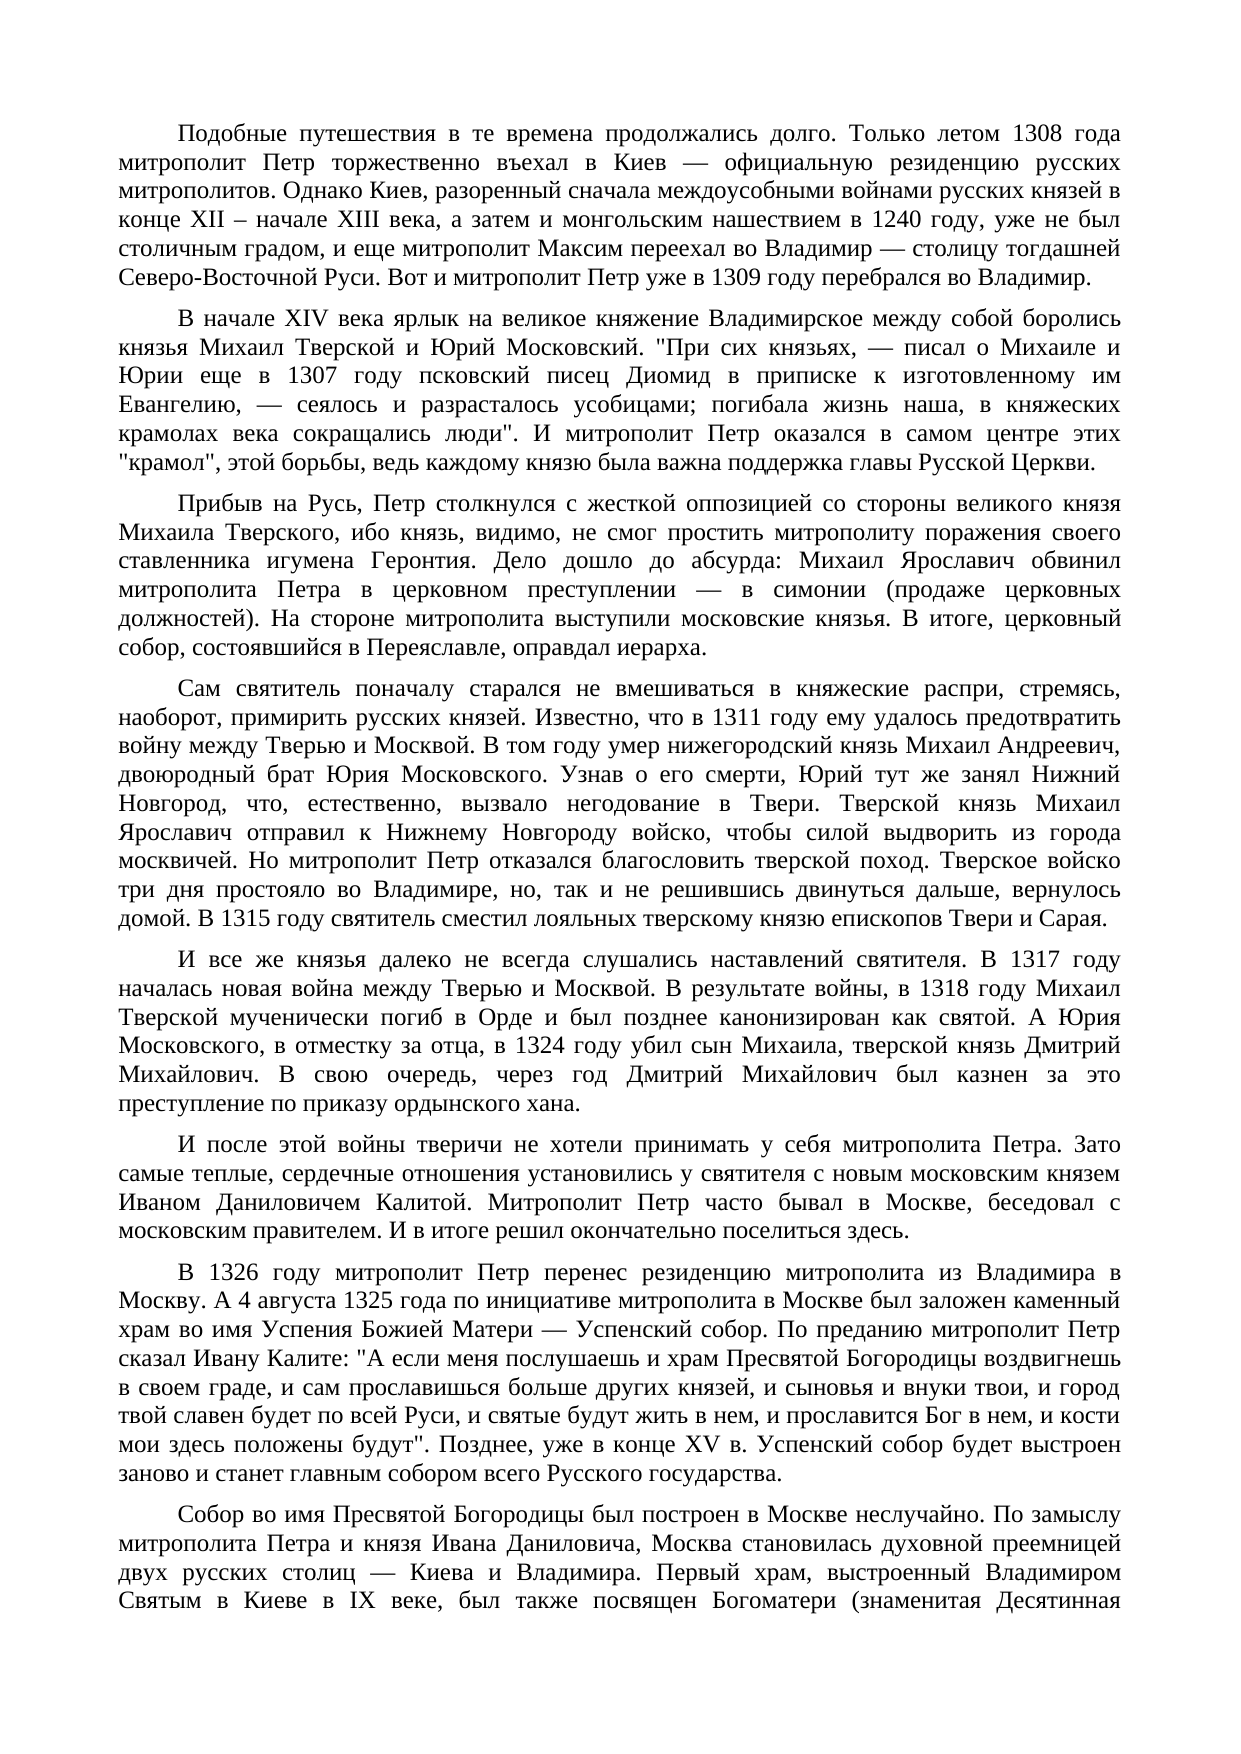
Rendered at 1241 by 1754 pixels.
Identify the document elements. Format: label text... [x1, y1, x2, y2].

text В начале XIV века ярлык на великое княжение Владимирское между собой боролись князья Михаил Тверской и Юрий Московский. "При сих князьях, — писал о Михаиле и Юрии еще в 1307 году псковский писец Диомид в приписке к изготовленному им Евангелию, — сеялось и разрасталось усобицами; погибала жизнь наша, в княжеских крамолах века сокращались люди". И митрополит Петр оказался в самом центре этих "крамол", этой борьбы, ведь каждому князю была важна поддержка главы Русской Церкви. [118, 303, 1122, 476]
text И все же князья далеко не всегда слушались наставлений святителя. В 1317 году началась новая война между Тверью и Москвой. В результате войны, в 1318 году Михаил Тверской мученически погиб в Орде и был позднее канонизирован как святой. А Юрия Московского, в отместку за отца, в 1324 году убил сын Михаила, тверской князь Дмитрий Михайлович. В свою очередь, через год Дмитрий Михайлович был казнен за это преступление по приказу ордынского хана. [118, 944, 1122, 1117]
text Прибыв на Русь, Петр столкнулся с жесткой оппозицией со стороны великого князя Михаила Тверского, ибо князь, видимо, не смог простить митрополиту поражения своего ставленника игумена Геронтия. Дело дошло до абсурда: Михаил Ярославич обвинил митрополита Петра в церковном преступлении — в симонии (продаже церковных должностей). На стороне митрополита выступили московские князья. В итоге, церковный собор, состоявшийся в Переяславле, оправдал иерарха. [118, 488, 1122, 661]
text И после этой войны тверичи не хотели принимать у себя митрополита Петра. Зато самые теплые, сердечные отношения установились у святителя с новым московским князем Иваном Даниловичем Калитой. Митрополит Петр часто бывал в Москве, беседовал с московским правителем. И в итоге решил окончательно поселиться здесь. [118, 1129, 1122, 1244]
text Подобные путешествия в те времена продолжались долго. Только летом 1308 года митрополит Петр торжественно въехал в Киев — официальную резиденцию русских митрополитов. Однако Киев, разоренный сначала междоусобными войнами русских князей в конце XII – начале XIII века, а затем и монгольским нашествием в 1240 году, уже не был столичным градом, и еще митрополит Максим переехал во Владимир — столицу тогдашней Северо-Восточной Руси. Вот и митрополит Петр уже в 1309 году перебрался во Владимир. [118, 118, 1122, 291]
text В 1326 году митрополит Петр перенес резиденцию митрополита из Владимира в Москву. А 4 августа 1325 года по инициативе митрополита в Москве был заложен каменный храм во имя Успения Божией Матери — Успенский собор. По преданию митрополит Петр сказал Ивану Калите: "А если меня послушаешь и храм Пресвятой Богородицы воздвигнешь в своем граде, и сам прославишься больше других князей, и сыновья и внуки твои, и город твой славен будет по всей Руси, и святые будут жить в нем, и прославится Бог в нем, и кости мои здесь положены будут". Позднее, уже в конце XV в. Успенский собор будет выстроен заново и станет главным собором всего Русского государства. [118, 1257, 1122, 1487]
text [118, 1499, 1122, 1614]
text Сам святитель поначалу старался не вмешиваться в княжеские распри, стремясь, наоборот, примирить русских князей. Известно, что в 1311 году ему удалось предотвратить войну между Тверью и Москвой. В том году умер нижегородский князь Михаил Андреевич, двоюродный брат Юрия Московского. Узнав о его смерти, Юрий тут же занял Нижний Новгород, что, естественно, вызвало негодование в Твери. Тверской князь Михаил Ярославич отправил к Нижнему Новгороду войско, чтобы силой выдворить из города москвичей. Но митрополит Петр отказался благословить тверской поход. Тверское войско три дня простояло во Владимире, но, так и не решившись двинуться дальше, вернулось домой. В 1315 году святитель сместил лояльных тверскому князю епископов Твери и Сарая. [118, 673, 1122, 932]
